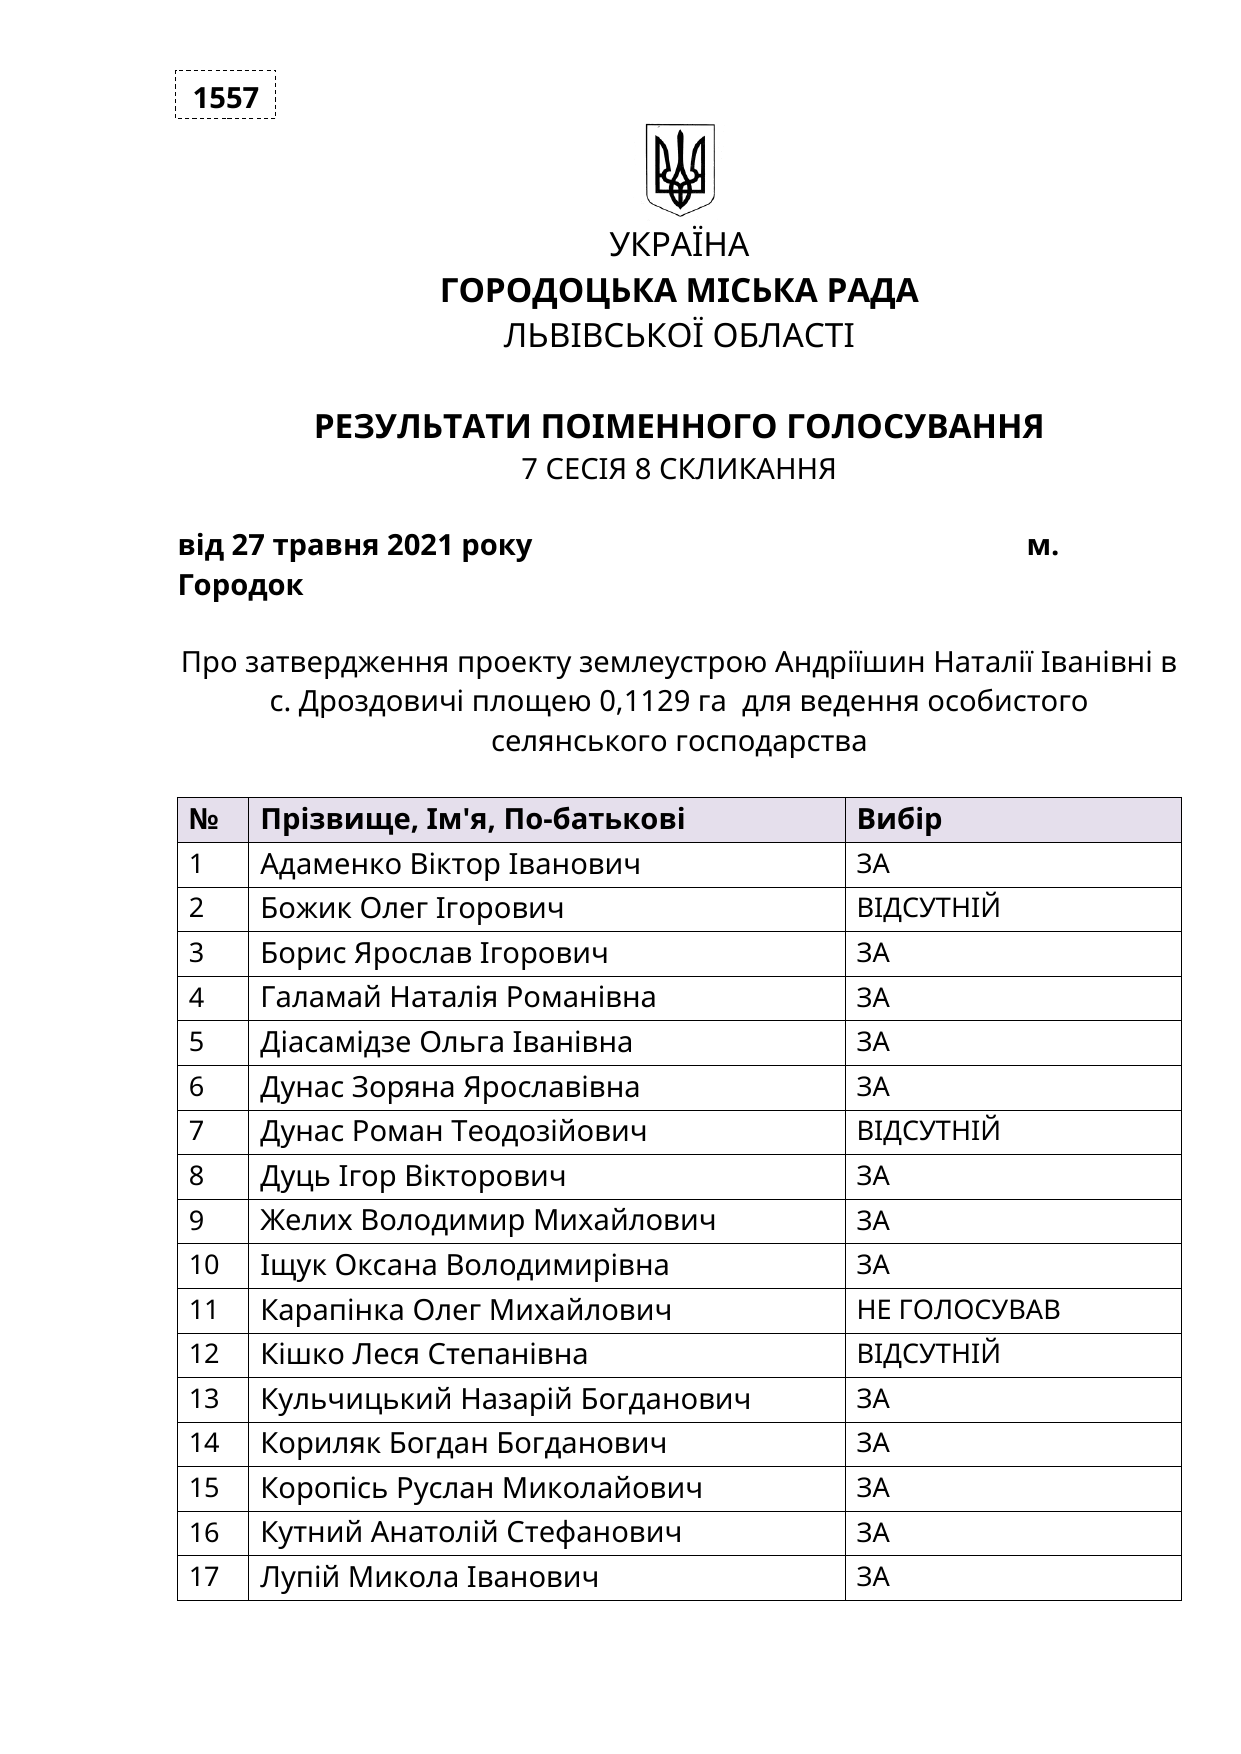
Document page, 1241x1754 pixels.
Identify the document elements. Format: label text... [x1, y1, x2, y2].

table_cell ЗА [846, 1200, 1181, 1243]
table_cell 14 [178, 1423, 248, 1466]
table_cell ЗА [846, 1244, 1181, 1288]
table_cell ЗА [846, 1512, 1181, 1555]
table_cell 11 [178, 1289, 248, 1332]
text УКРАЇНА [177, 221, 1181, 266]
table_cell 7 [178, 1111, 248, 1154]
table_cell 10 [178, 1244, 248, 1288]
table_cell 6 [178, 1066, 248, 1109]
text ГОРОДОЦЬКА МІСЬКА РАДА [177, 266, 1181, 312]
table_header Прізвище, Ім'я, По-батькові [249, 798, 845, 842]
table_cell Божик Олег Ігорович [249, 888, 845, 931]
table_cell Кульчицький Назарій Богданович [249, 1378, 845, 1422]
table_cell 1 [178, 843, 248, 887]
table_cell 5 [178, 1021, 248, 1065]
table_cell Діасамідзе Ольга Іванівна [249, 1021, 845, 1065]
table_cell Галамай Наталія Романівна [249, 977, 845, 1020]
table_cell 17 [178, 1556, 248, 1600]
table_cell ЗА [846, 1556, 1181, 1600]
table_cell 16 [178, 1512, 248, 1555]
table_cell 3 [178, 932, 248, 976]
table_cell ВІДСУТНІЙ [846, 888, 1181, 931]
table_cell Іщук Оксана Володимирівна [249, 1244, 845, 1288]
table_cell ЗА [846, 1155, 1181, 1199]
picture [633, 118, 726, 221]
table_cell ЗА [846, 1423, 1181, 1466]
table_cell Кориляк Богдан Богданович [249, 1423, 845, 1466]
table_cell Адаменко Віктор Іванович [249, 843, 845, 887]
table_cell Борис Ярослав Ігорович [249, 932, 845, 976]
text РЕЗУЛЬТАТИ ПОІМЕННОГО ГОЛОСУВАННЯ [177, 403, 1181, 448]
table_cell 2 [178, 888, 248, 931]
table_cell 4 [178, 977, 248, 1020]
table_cell ЗА [846, 843, 1181, 887]
table_header № [178, 798, 248, 842]
table_cell Дунас Зоряна Ярославівна [249, 1066, 845, 1109]
table_cell 9 [178, 1200, 248, 1243]
text 7 СЕСІЯ 8 СКЛИКАННЯ [177, 448, 1181, 488]
table_cell ЗА [846, 1378, 1181, 1422]
table_cell Карапінка Олег Михайлович [249, 1289, 845, 1332]
table_cell ЗА [846, 1066, 1181, 1109]
table_cell Кішко Леся Степанівна [249, 1334, 845, 1377]
table_cell 15 [178, 1467, 248, 1511]
table_cell ВІДСУТНІЙ [846, 1111, 1181, 1154]
table_cell ЗА [846, 1021, 1181, 1065]
table_cell Дуць Ігор Вікторович [249, 1155, 845, 1199]
table_cell Кутний Анатолій Стефанович [249, 1512, 845, 1555]
table_cell Коропісь Руслан Миколайович [249, 1467, 845, 1511]
table_cell Лупій Микола Іванович [249, 1556, 845, 1600]
table_cell ЗА [846, 1467, 1181, 1511]
text Про затвердження проекту землеустрою Андріїшин Наталії Іванівні в с. Дроздовичі площею 0,1129 га для ведення особистого селянського господарства [177, 641, 1181, 760]
table_cell 8 [178, 1155, 248, 1199]
table_header Вибір [846, 798, 1181, 842]
text ЛЬВІВСЬКОЇ ОБЛАСТІ [177, 312, 1181, 357]
table_cell 12 [178, 1334, 248, 1377]
table_cell НЕ ГОЛОСУВАВ [846, 1289, 1181, 1332]
table_cell Дунас Роман Теодозійович [249, 1111, 845, 1154]
text від 27 травня 2021 року м. Городок [177, 525, 1181, 604]
table_cell ЗА [846, 932, 1181, 976]
table_cell Желих Володимир Михайлович [249, 1200, 845, 1243]
table_cell ВІДСУТНІЙ [846, 1334, 1181, 1377]
table_cell ЗА [846, 977, 1181, 1020]
table_cell 13 [178, 1378, 248, 1422]
